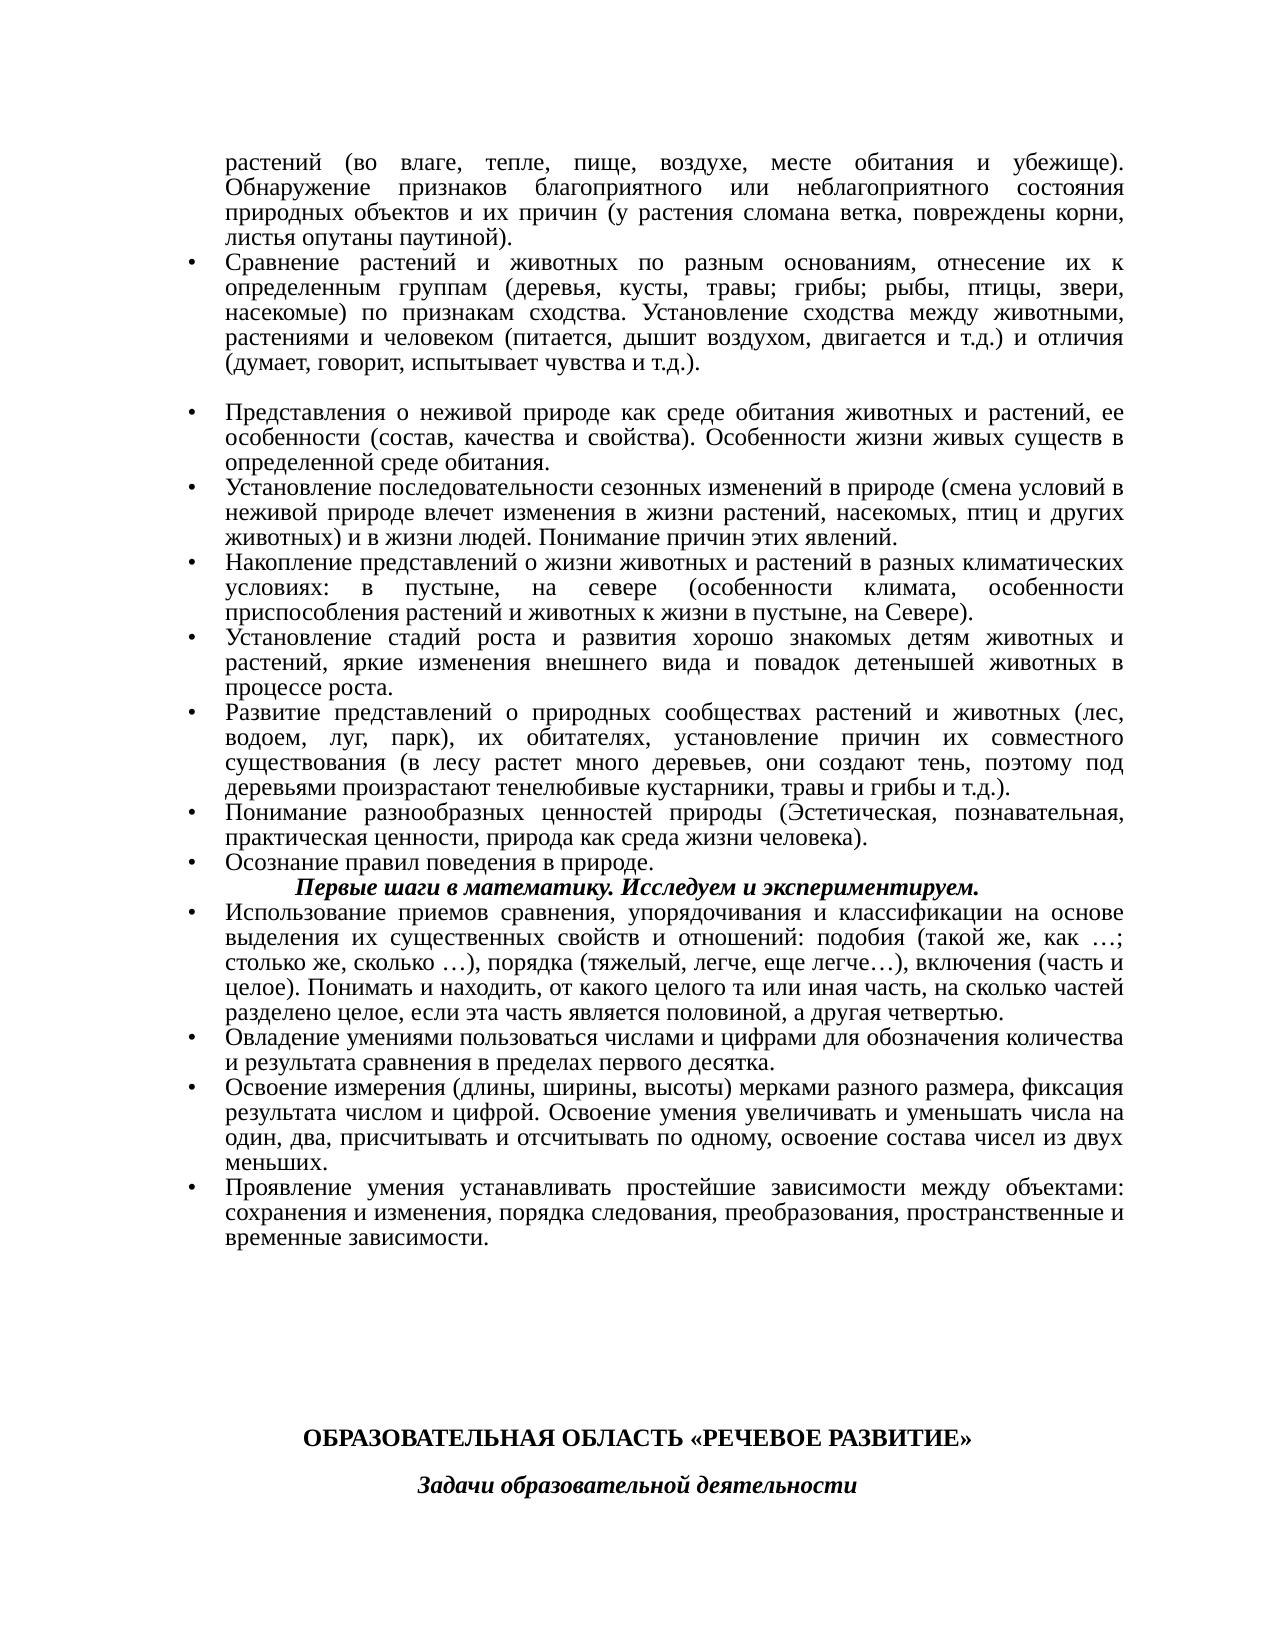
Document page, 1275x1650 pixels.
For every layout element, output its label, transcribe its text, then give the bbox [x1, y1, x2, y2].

list Проявление умения устанавливать простейшие зависимости между объектами: сохранения и изменения, порядка следования, преобразования, пространственные и временные зависимости. [187, 1175, 1125, 1250]
text Первые шаги в математику. Исследуем и экспериментируем. [150, 875, 1125, 900]
list Установление последовательности сезонных изменений в природе (смена условий в неживой природе влечет изменения в жизни растений, насекомых, птиц и других животных) и в жизни людей. Понимание причин этих явлений. [187, 475, 1125, 550]
list Осознание правил поведения в природе. [187, 850, 1125, 875]
text Задачи образовательной деятельности [150, 1473, 1125, 1498]
text ОБРАЗОВАТЕЛЬНАЯ ОБЛАСТЬ «РЕЧЕВОЕ РАЗВИТИЕ» [150, 1424, 1125, 1452]
list Использование приемов сравнения, упорядочивания и классификации на основе выделения их существенных свойств и отношений: подобия (такой же, как …; столько же, сколько …), порядка (тяжелый, легче, еще легче…), включения (часть и целое). Понимать и находить, от какого целого та или иная часть, на сколько частей разделено целое, если эта часть является половиной, а другая четвертью. [187, 900, 1125, 1025]
list Понимание разнообразных ценностей природы (Эстетическая, познавательная, практическая ценности, природа как среда жизни человека). [187, 800, 1125, 850]
list Развитие представлений о природных сообществах растений и животных (лес, водоем, луг, парк), их обитателях, установление причин их совместного существования (в лесу растет много деревьев, они создают тень, поэтому под деревьями произрастают тенелюбивые кустарники, травы и грибы и т.д.). [187, 700, 1125, 800]
list Сравнение растений и животных по разным основаниям, отнесение их к определенным группам (деревья, кусты, травы; грибы; рыбы, птицы, звери, насекомые) по признакам сходства. Установление сходства между животными, растениями и человеком (питается, дышит воздухом, двигается и т.д.) и отличия (думает, говорит, испытывает чувства и т.д.). [187, 250, 1125, 375]
list Представления о неживой природе как среде обитания животных и растений, ее особенности (состав, качества и свойства). Особенности жизни живых существ в определенной среде обитания. [187, 400, 1125, 475]
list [187, 150, 1125, 250]
list Освоение измерения (длины, ширины, высоты) мерками разного размера, фиксация результата числом и цифрой. Освоение умения увеличивать и уменьшать числа на один, два, присчитывать и отсчитывать по одному, освоение состава чисел из двух меньших. [187, 1075, 1125, 1175]
list Накопление представлений о жизни животных и растений в разных климатических условиях: в пустыне, на севере (особенности климата, особенности приспособления растений и животных к жизни в пустыне, на Севере). [187, 550, 1125, 625]
list Установление стадий роста и развития хорошо знакомых детям животных и растений, яркие изменения внешнего вида и повадок детенышей животных в процессе роста. [187, 625, 1125, 700]
list Овладение умениями пользоваться числами и цифрами для обозначения количества и результата сравнения в пределах первого десятка. [187, 1025, 1125, 1075]
